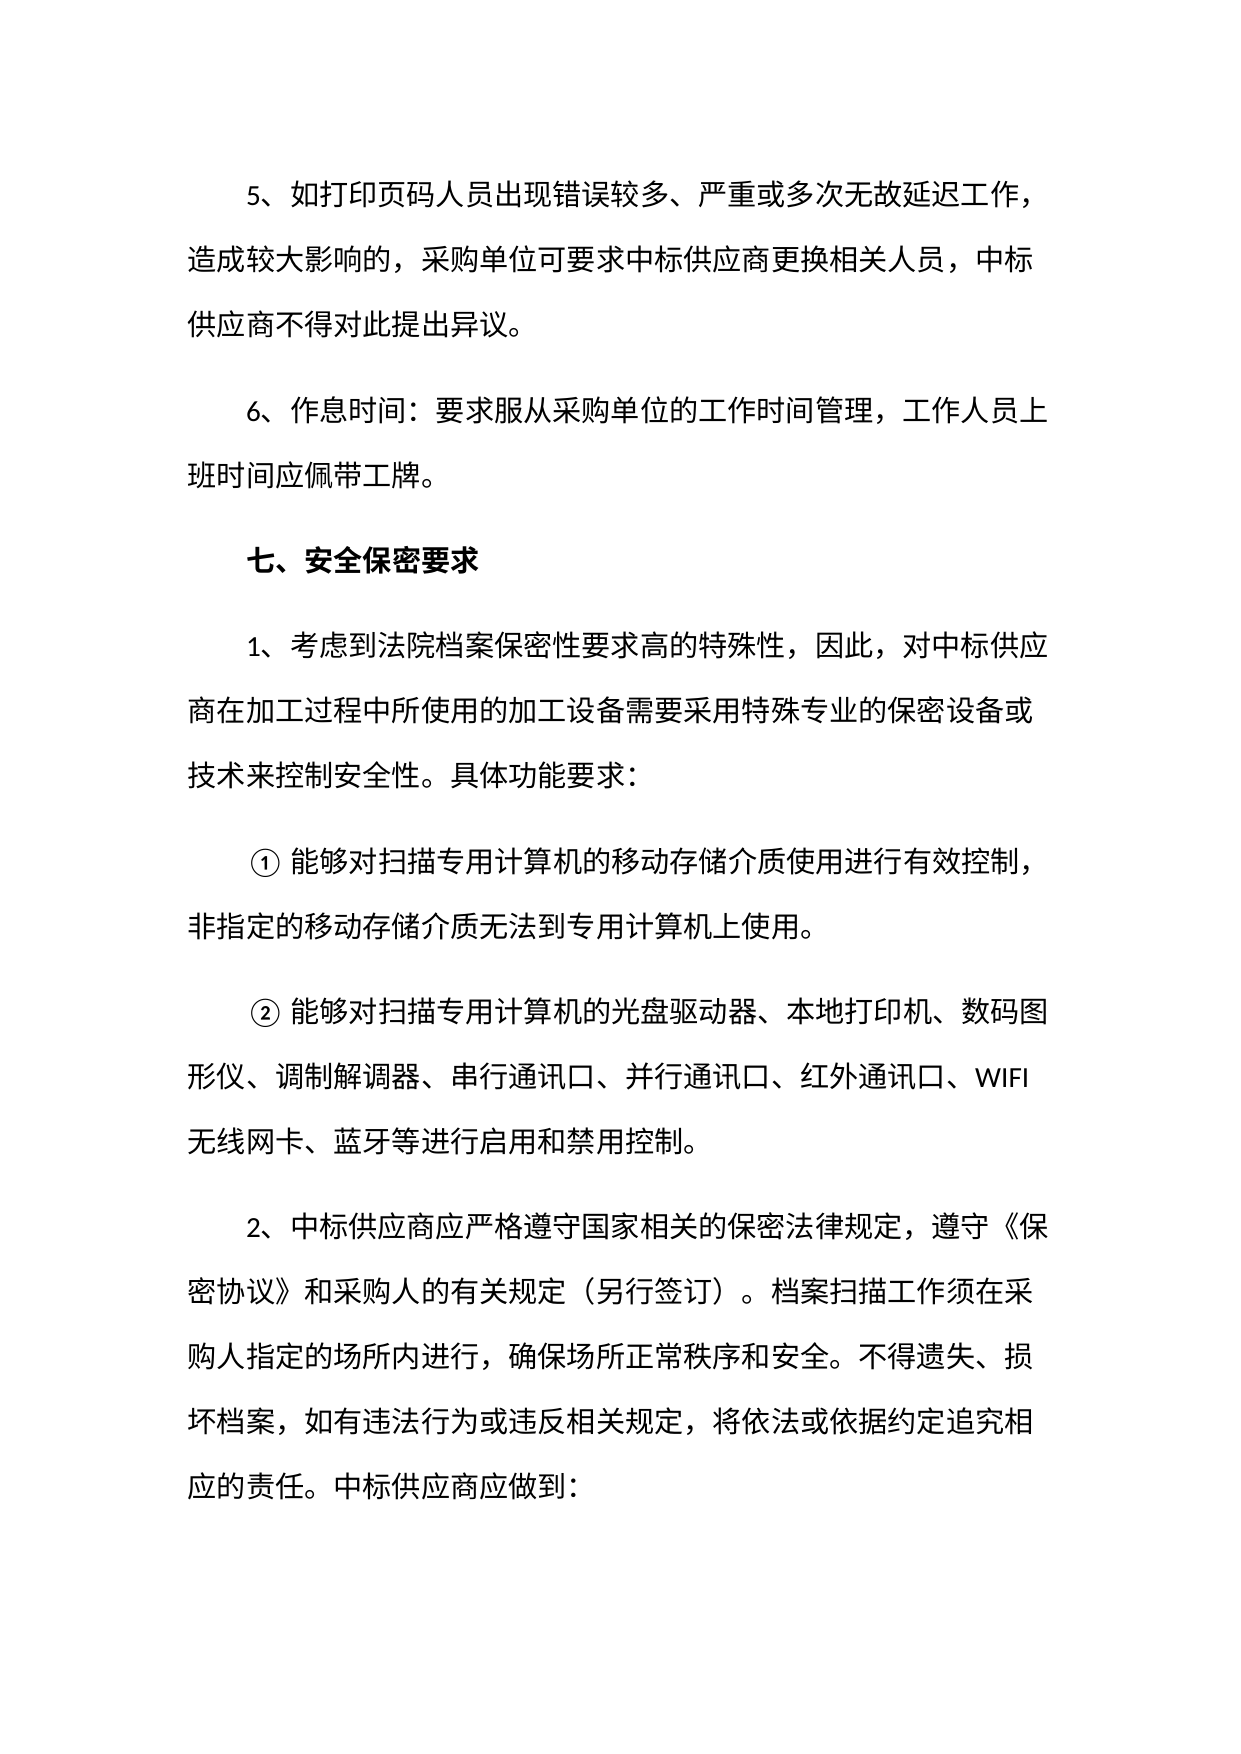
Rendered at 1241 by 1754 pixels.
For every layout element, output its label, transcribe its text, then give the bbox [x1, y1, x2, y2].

text 2、中标供应商应严格遵守国家相关的保密法律规定，遵守《保密协议》和采购人的有关规定（另行签订）。档案扫描工作须在采购人指定的场所内进行，确保场所正常秩序和安全。不得遗失、损坏档案，如有违法行为或违反相关规定，将依法或依据约定追究相应的责任。中标供应商应做到： [187, 1194, 1053, 1519]
text 七、安全保密要求 [187, 528, 1053, 593]
text 5、如打印页码人员出现错误较多、严重或多次无故延迟工作，造成较大影响的，采购单位可要求中标供应商更换相关人员，中标供应商不得对此提出异议。 [187, 162, 1053, 357]
text 1、考虑到法院档案保密性要求高的特殊性，因此，对中标供应商在加工过程中所使用的加工设备需要采用特殊专业的保密设备或技术来控制安全性。具体功能要求： [187, 613, 1053, 808]
text ②能够对扫描专用计算机的光盘驱动器、本地打印机、数码图形仪、调制解调器、串行通讯口、并行通讯口、红外通讯口、WIFI无线网卡、蓝牙等进行启用和禁用控制。 [187, 978, 1053, 1173]
text 6、作息时间：要求服从采购单位的工作时间管理，工作人员上班时间应佩带工牌。 [187, 377, 1053, 507]
text ①能够对扫描专用计算机的移动存储介质使用进行有效控制，非指定的移动存储介质无法到专用计算机上使用。 [187, 828, 1053, 958]
